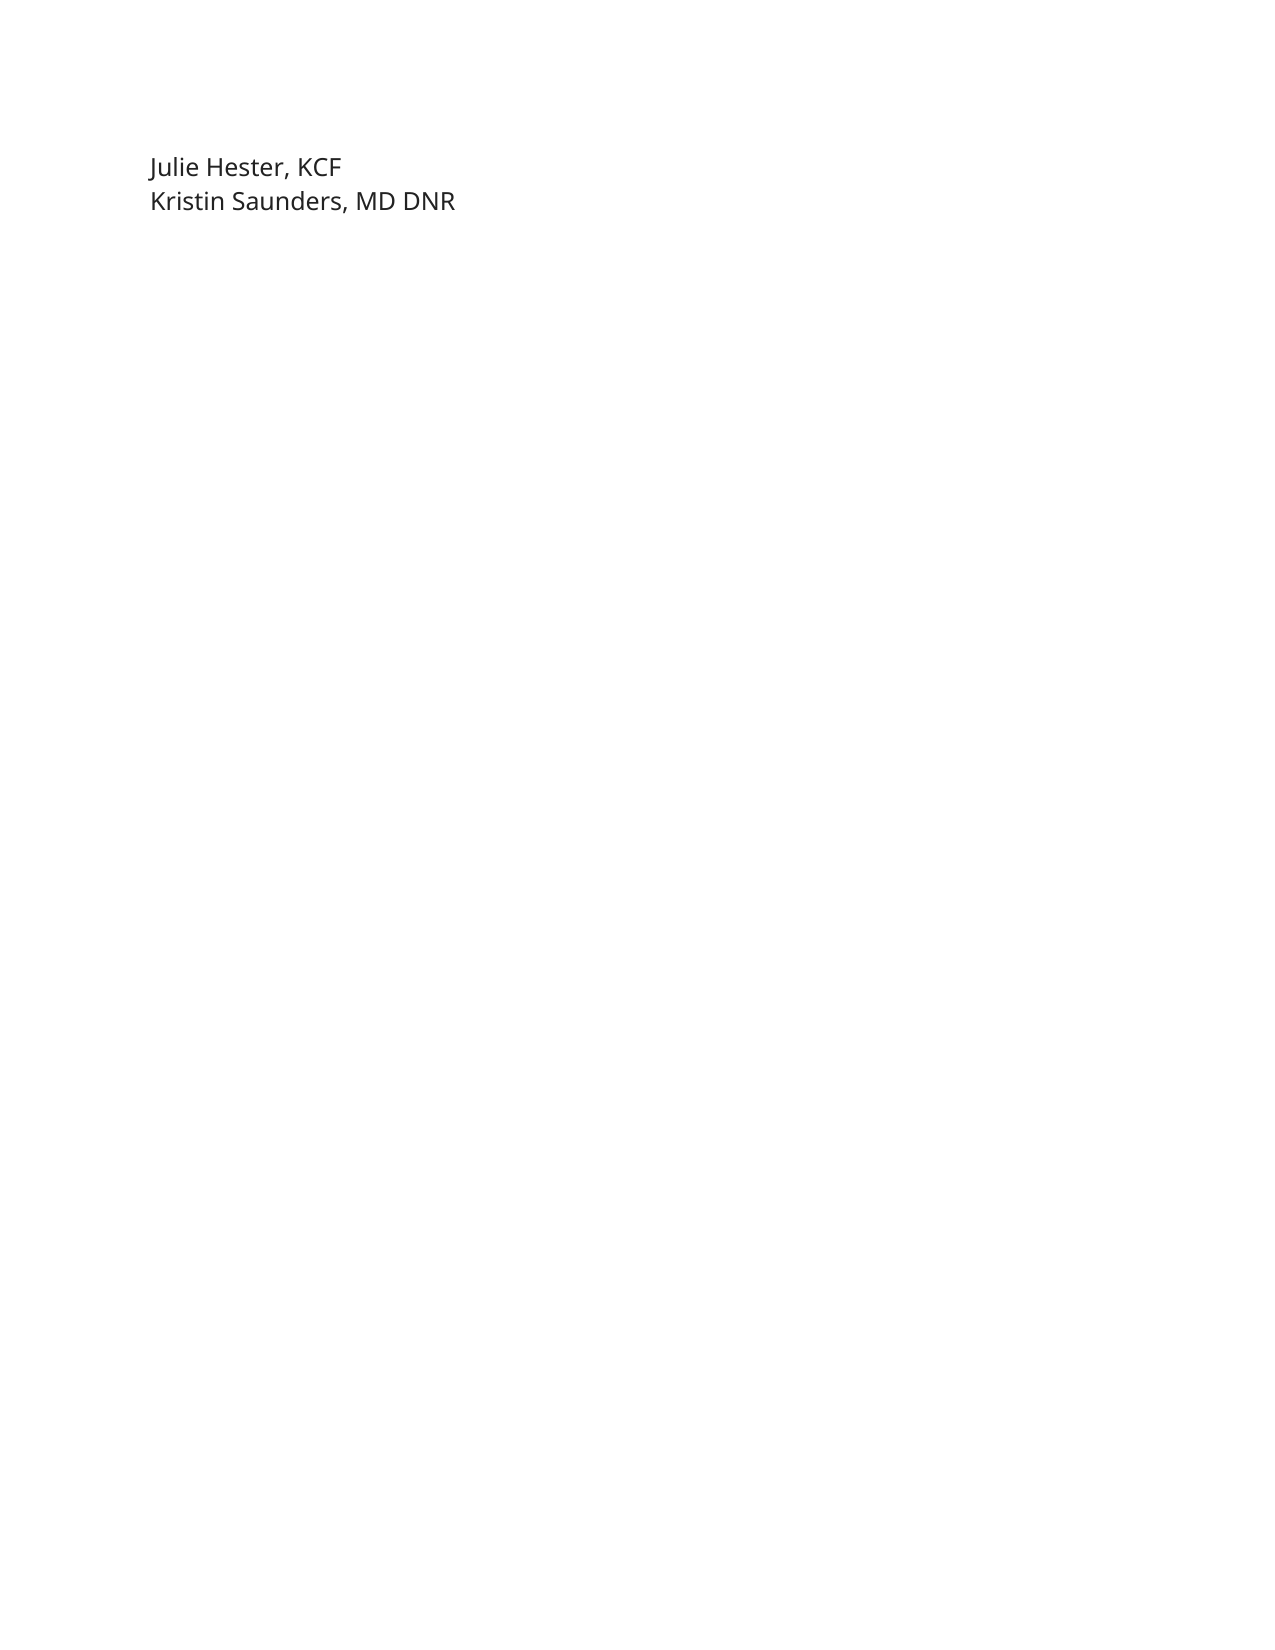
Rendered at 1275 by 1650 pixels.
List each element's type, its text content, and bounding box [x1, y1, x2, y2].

text Kristin Saunders, MD DNR [150, 184, 1125, 218]
text Julie Hester, KCF [150, 150, 1125, 184]
